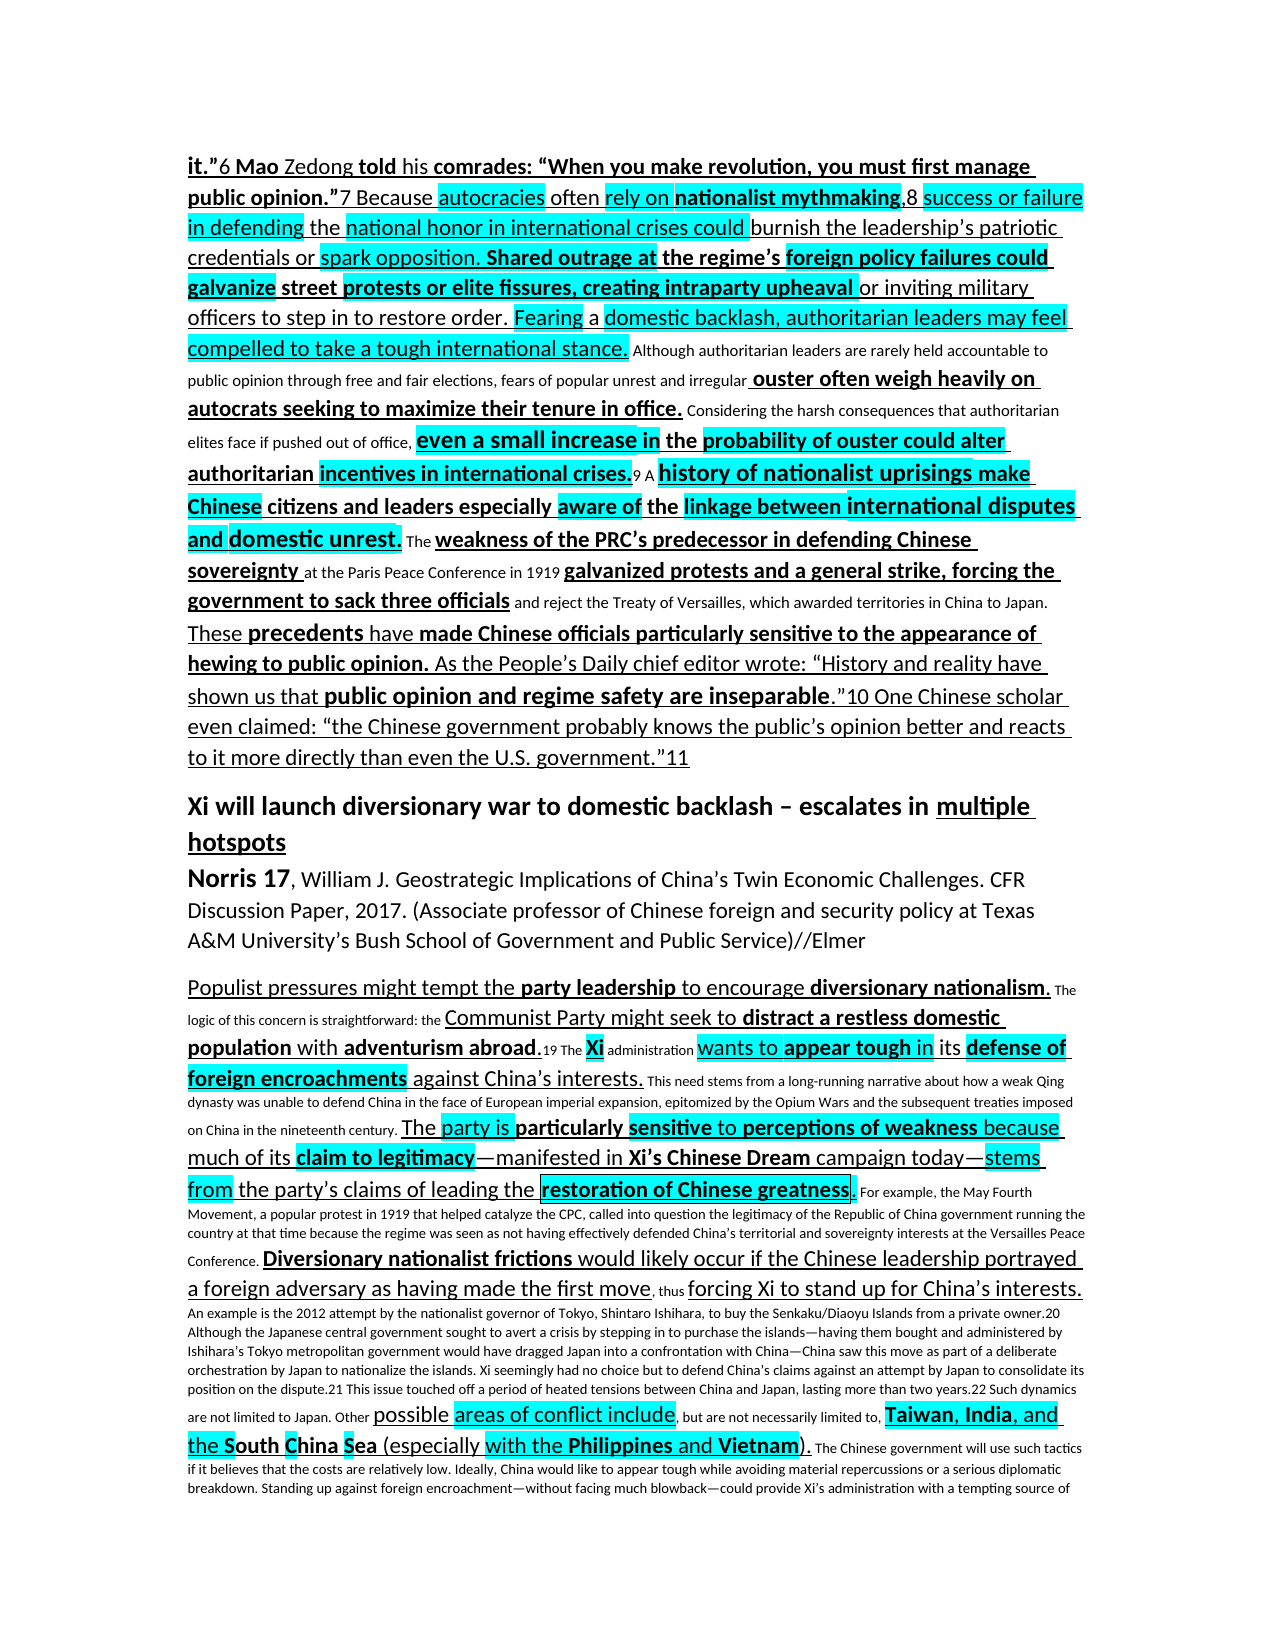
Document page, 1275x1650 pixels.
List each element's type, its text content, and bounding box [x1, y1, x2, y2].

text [187, 150, 1087, 771]
subtitle Xi will launch diversionary war to domestic backlash – escalates in multiple hotspots [187, 789, 1087, 858]
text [187, 973, 1087, 1497]
text Norris 17, William J. Geostrategic Implications of China’s Twin Economic Challenges. CFR Discussion Paper, 2017. (Associate professor of Chinese foreign and security policy at Texas A&M University’s Bush School of Government and Public Service)//Elmer [187, 861, 1087, 954]
